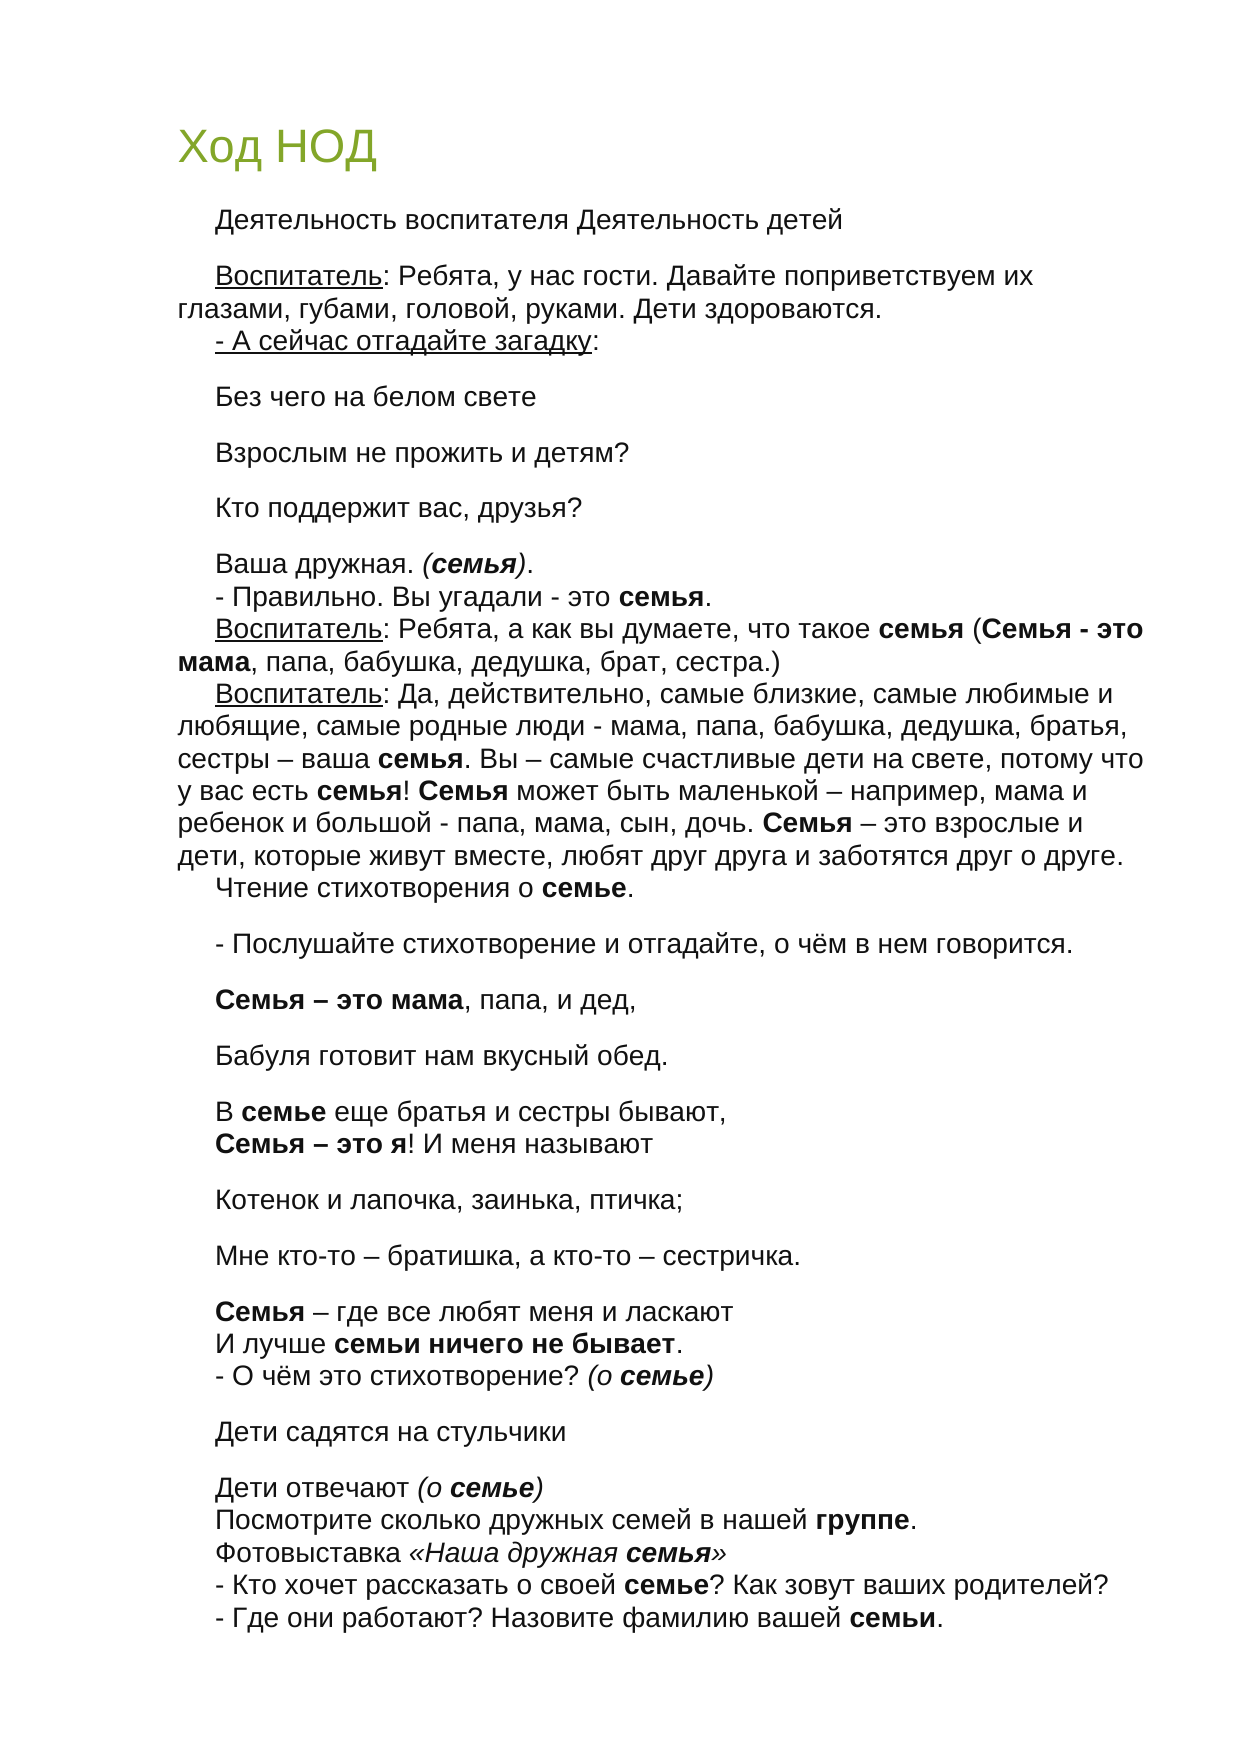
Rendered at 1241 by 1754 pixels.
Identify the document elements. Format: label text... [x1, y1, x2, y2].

text Дети садятся на стульчики [177, 1415, 1152, 1447]
text В семье еще братья и сестры бывают, [177, 1094, 1152, 1127]
text - Послушайте стихотворение и отгадайте, о чём в нем говорится. [177, 927, 1152, 959]
text Бабуля готовит нам вкусный обед. [177, 1039, 1152, 1071]
text - Где они работают? Назовите фамилию вашей семьи. [177, 1601, 1152, 1633]
text - Правильно. Вы угадали - это семья. [177, 580, 1152, 612]
text Семья – это мама, папа, и дед, [177, 983, 1152, 1015]
text Воспитатель: Да, действительно, самые близкие, самые любимые и любящие, самые родные люди - мама, папа, бабушка, дедушка, братья, сестры – ваша семья. Вы – самые счастливые дети на свете, потому что у вас есть семья! Семья может быть маленькой – например, мама и ребенок и большой - папа, мама, сын, дочь. Семья – это взрослые и дети, которые живут вместе, любят друг друга и заботятся друг о друге. [177, 677, 1152, 871]
text Котенок и лапочка, заинька, птичка; [177, 1183, 1152, 1215]
text И лучше семьи ничего не бывает. [177, 1327, 1152, 1359]
text Чтение стихотворения о семье. [177, 871, 1152, 904]
text Без чего на белом свете [177, 380, 1152, 412]
text Ваша дружная. (семья). [177, 547, 1152, 580]
text Семья – где все любят меня и ласкают [177, 1294, 1152, 1327]
text Кто поддержит вас, друзья? [177, 491, 1152, 524]
text Дети отвечают (о семье) [177, 1471, 1152, 1503]
text - Кто хочет рассказать о своей семье? Как зовут ваших родителей? [177, 1568, 1152, 1601]
text Фотовыставка «Наша дружная семья» [177, 1536, 1152, 1568]
text - А сейчас отгадайте загадку: [177, 324, 1152, 356]
text Взрослым не прожить и детям? [177, 436, 1152, 468]
text Воспитатель: Ребята, у нас гости. Давайте поприветствуем их глазами, губами, головой, руками. Дети здороваются. [177, 259, 1152, 324]
text Посмотрите сколько дружных семей в нашей группе. [177, 1503, 1152, 1536]
text Воспитатель: Ребята, а как вы думаете, что такое семья (Семья - это мама, папа, бабушка, дедушка, брат, сестра.) [177, 612, 1152, 677]
text - О чём это стихотворение? (о семье) [177, 1359, 1152, 1392]
text Мне кто-то – братишка, а кто-то – сестричка. [177, 1239, 1152, 1271]
text Деятельность воспитателя Деятельность детей [177, 203, 1152, 236]
text Ход НОД [177, 118, 1152, 172]
text Семья – это я! И меня называют [177, 1127, 1152, 1159]
